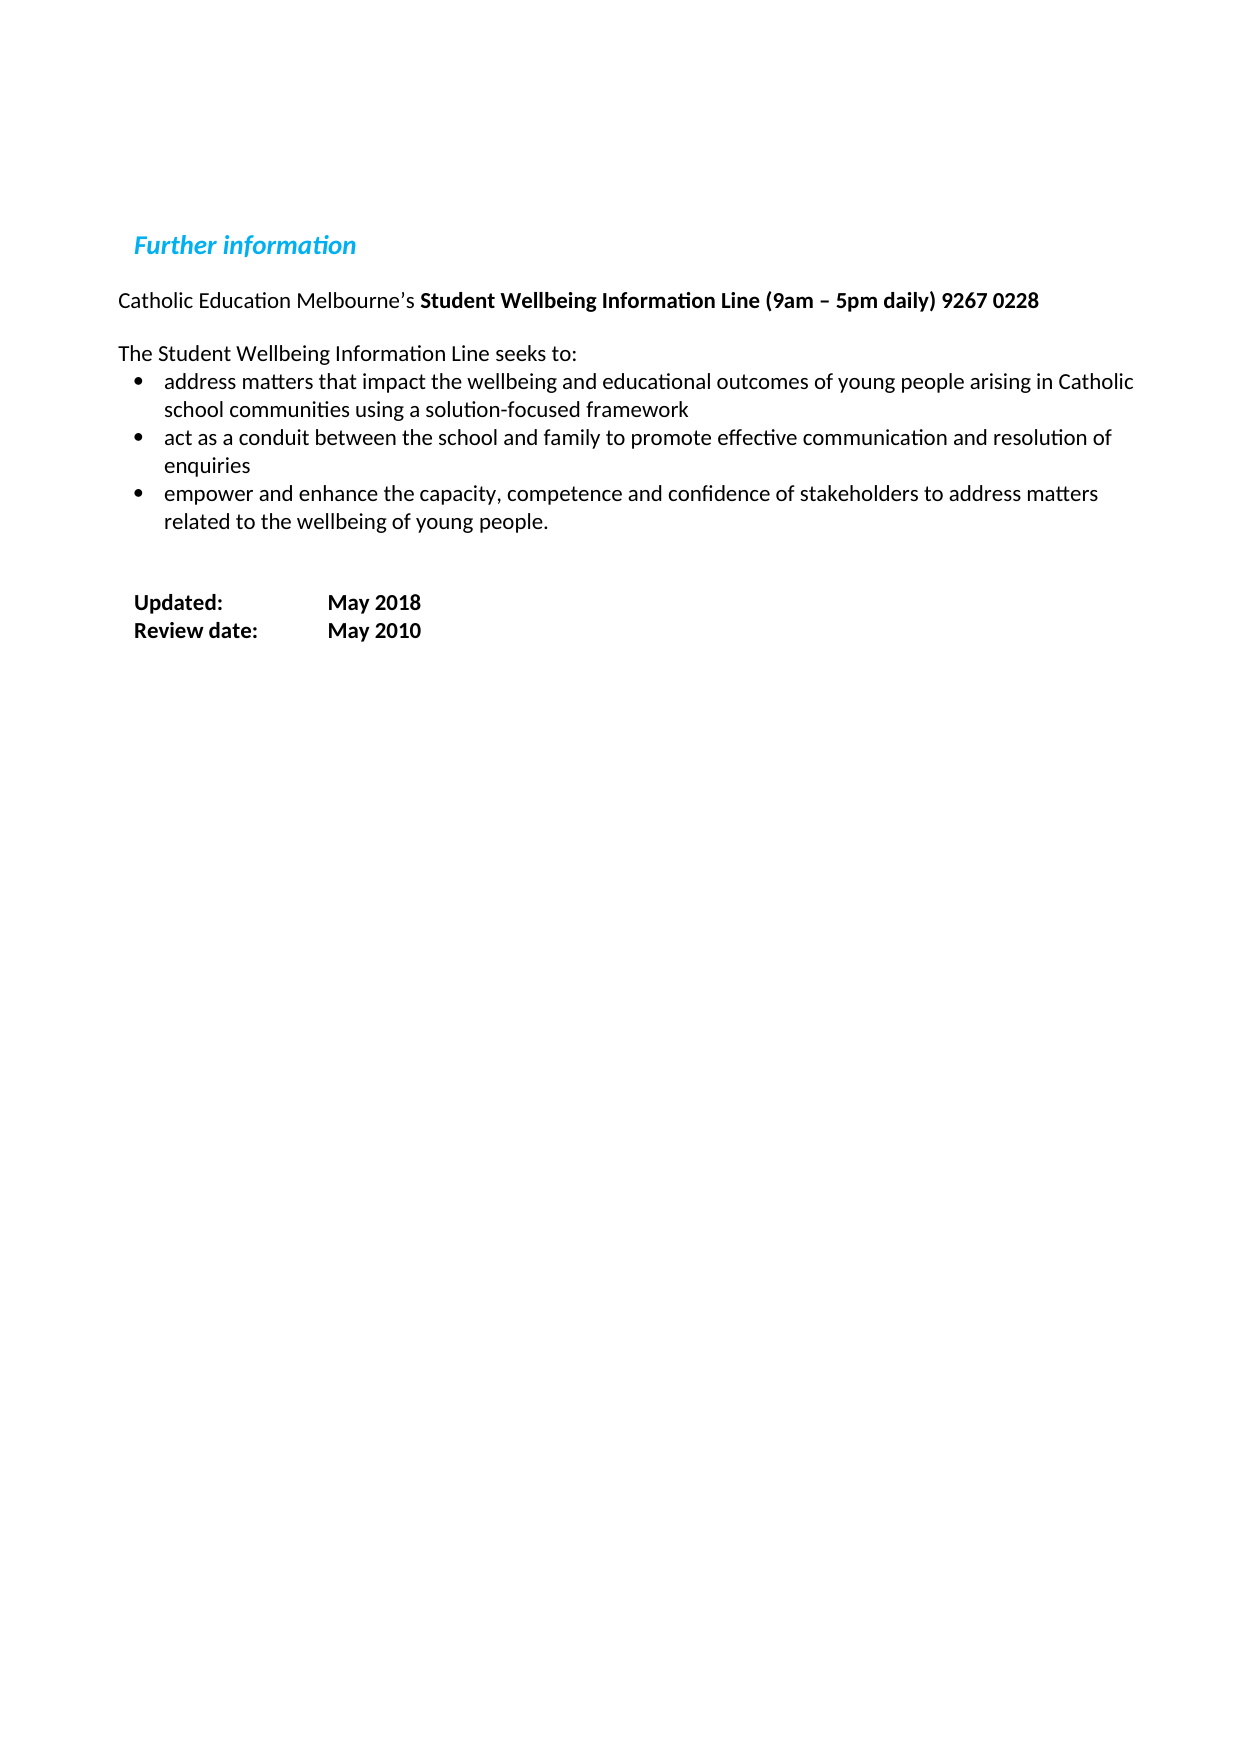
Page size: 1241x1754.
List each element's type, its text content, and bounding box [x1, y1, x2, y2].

text Updated: May 2018 [134, 588, 1092, 616]
subtitle Further information [134, 228, 1090, 261]
list act as a conduit between the school and family to promote effective communication and resolution of enquiries [134, 423, 1138, 479]
text The Student Wellbeing Information Line seeks to: [118, 339, 1087, 367]
text Catholic Education Melbourne’s Student Wellbeing Information Line (9am – 5pm daily) 9267 0228 [118, 286, 1087, 314]
text Review date: May 2010 [134, 616, 1092, 644]
list address matters that impact the wellbeing and educational outcomes of young people arising in Catholic school communities using a solution-focused framework [134, 367, 1138, 423]
list empower and enhance the capacity, competence and confidence of stakeholders to address matters related to the wellbeing of young people. [134, 479, 1138, 535]
